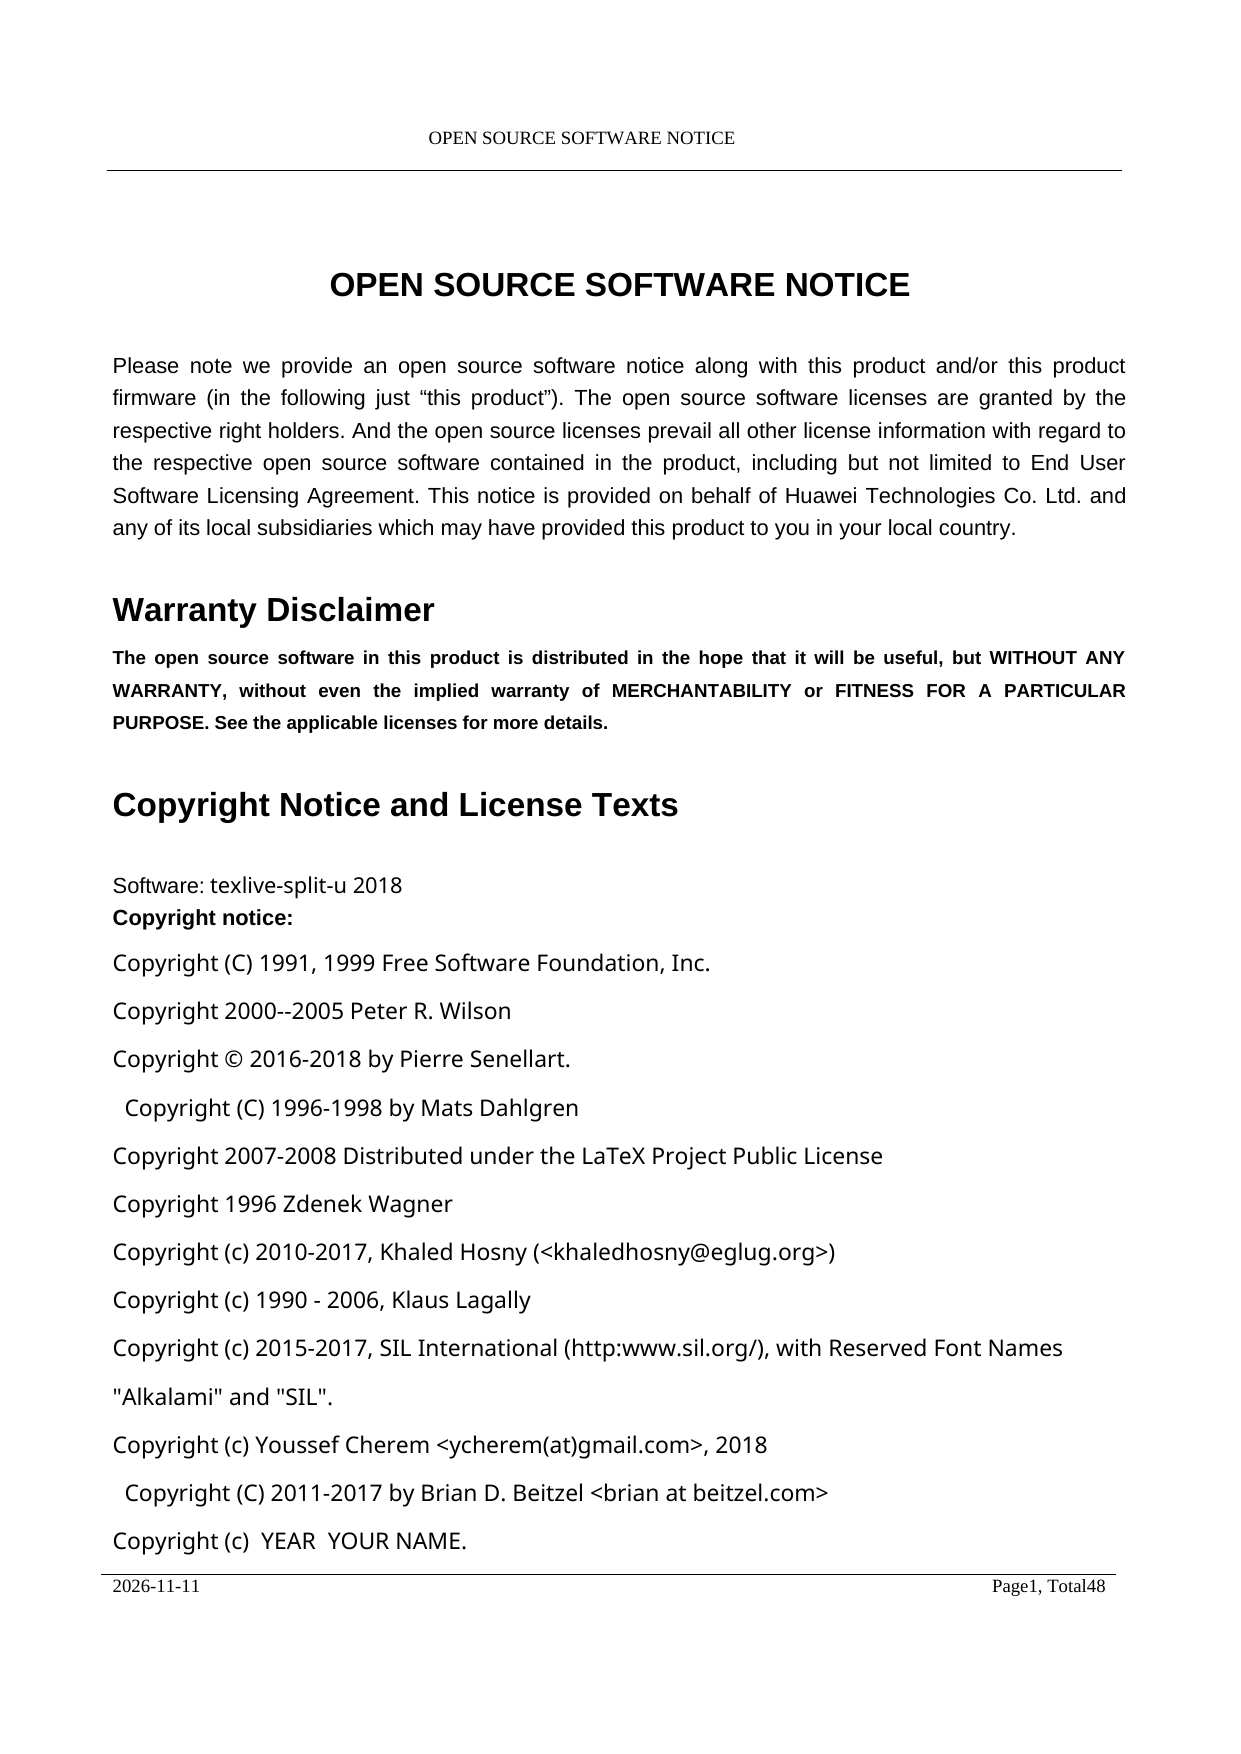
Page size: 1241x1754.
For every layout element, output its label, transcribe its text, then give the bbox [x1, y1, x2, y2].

text Copyright (C) 1991, 1999 Free Software Foundation, Inc. [112, 947, 1128, 979]
text OPEN SOURCE SOFTWARE NOTICE [112, 251, 1128, 316]
text Copyright 2000--2005 Peter R. Wilson [112, 995, 1128, 1027]
text Copyright (c) 1990 - 2006, Klaus Lagally [112, 1283, 1128, 1316]
text Warranty Disclaimer [112, 576, 1128, 641]
text Software: texlive-split-u 2018 [112, 869, 1128, 901]
text Copyright © 2016-2018 by Pierre Senellart. [112, 1043, 1128, 1075]
text Copyright (c) 2015-2017, SIL International (http:www.sil.org/), with Reserved Font Names "Alkalami" and "SIL". [112, 1332, 1128, 1413]
text Copyright notice: [112, 901, 1128, 934]
text Copyright (c) Youssef Cherem <ycherem(at)gmail.com>, 2018 [112, 1428, 1128, 1461]
text Copyright Notice and License Texts [112, 771, 1128, 836]
text Please note we provide an open source software notice along with this product and/or this product firmware (in the following just “this product”). The open source software licenses are granted by the respective right holders. And the open source licenses prevail all other license information with regard to the respective open source software contained in the product, including but not limited to End User Software Licensing Agreement. This notice is provided on behalf of Huawei Technologies Co. Ltd. and any of its local subsidiaries which may have provided this product to you in your local country. [112, 349, 1128, 544]
text The open source software in this product is distributed in the hope that it will be useful, but WITHOUT ANY WARRANTY, without even the implied warranty of MERCHANTABILITY or FITNESS FOR A PARTICULAR PURPOSE. See the applicable licenses for more details. [112, 641, 1128, 739]
text Copyright (c) 2010-2017, Khaled Hosny (<khaledhosny@eglug.org>) [112, 1235, 1128, 1268]
text Copyright 2007-2008 Distributed under the LaTeX Project Public License [112, 1139, 1128, 1172]
text Copyright (c) YEAR YOUR NAME. [112, 1525, 1128, 1557]
text Copyright 1996 Zdenek Wagner [112, 1187, 1128, 1220]
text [112, 1477, 1128, 1509]
text Copyright (C) 1996-1998 by Mats Dahlgren [112, 1091, 1128, 1123]
